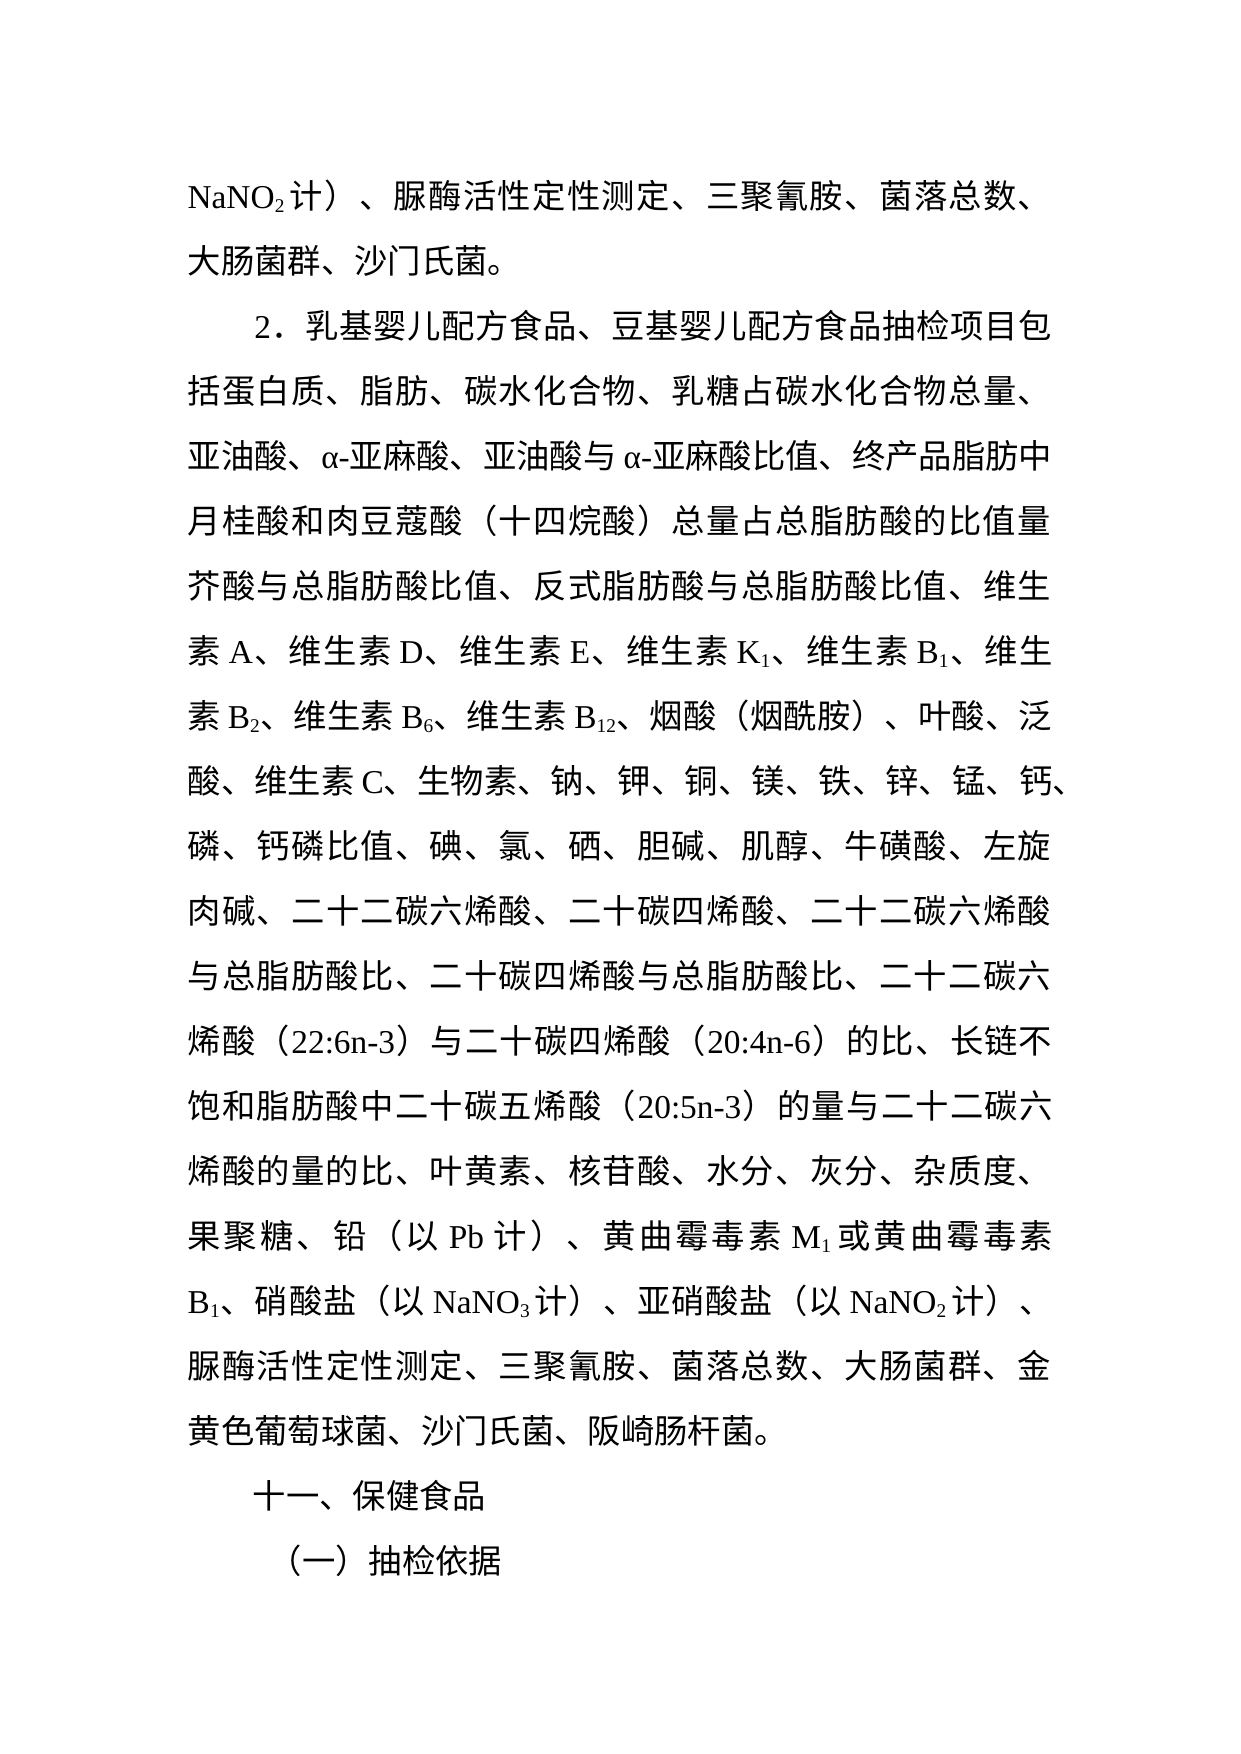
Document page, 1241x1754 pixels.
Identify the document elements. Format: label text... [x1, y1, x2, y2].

text 2．乳基婴儿配方食品、豆基婴儿配方食品抽检项目包括蛋白质、脂肪、碳水化合物、乳糖占碳水化合物总量、亚油酸、α-亚麻酸、亚油酸与α-亚麻酸比值、终产品脂肪中月桂酸和肉豆蔻酸（十四烷酸）总量占总脂肪酸的比值量、芥酸与总脂肪酸比值、反式脂肪酸与总脂肪酸比值、维生素A、维生素D、维生素E、维生素K1、维生素B1、维生素B2、维生素B6、维生素B12、烟酸（烟酰胺）、叶酸、泛酸、维生素C、生物素、钠、钾、铜、镁、铁、锌、锰、钙、磷、钙磷比值、碘、氯、硒、胆碱、肌醇、牛磺酸、左旋肉碱、二十二碳六烯酸、二十碳四烯酸、二十二碳六烯酸与总脂肪酸比、二十碳四烯酸与总脂肪酸比、二十二碳六烯酸（22:6n-3）与二十碳四烯酸（20:4n-6）的比、长链不饱和脂肪酸中二十碳五烯酸（20:5n-3）的量与二十二碳六烯酸的量的比、叶黄素、核苷酸、水分、灰分、杂质度、果聚糖、铅（以Pb计）、黄曲霉毒素M1或黄曲霉毒素B1、硝酸盐（以NaNO3计）、亚硝酸盐（以NaNO2计）、脲酶活性定性测定、三聚氰胺、菌落总数、大肠菌群、金黄色葡萄球菌、沙门氏菌、阪崎肠杆菌。 [187, 292, 1053, 1462]
list 十一、保健食品 [187, 1462, 1053, 1527]
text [187, 162, 1053, 292]
text （一）抽检依据 [187, 1527, 1053, 1592]
